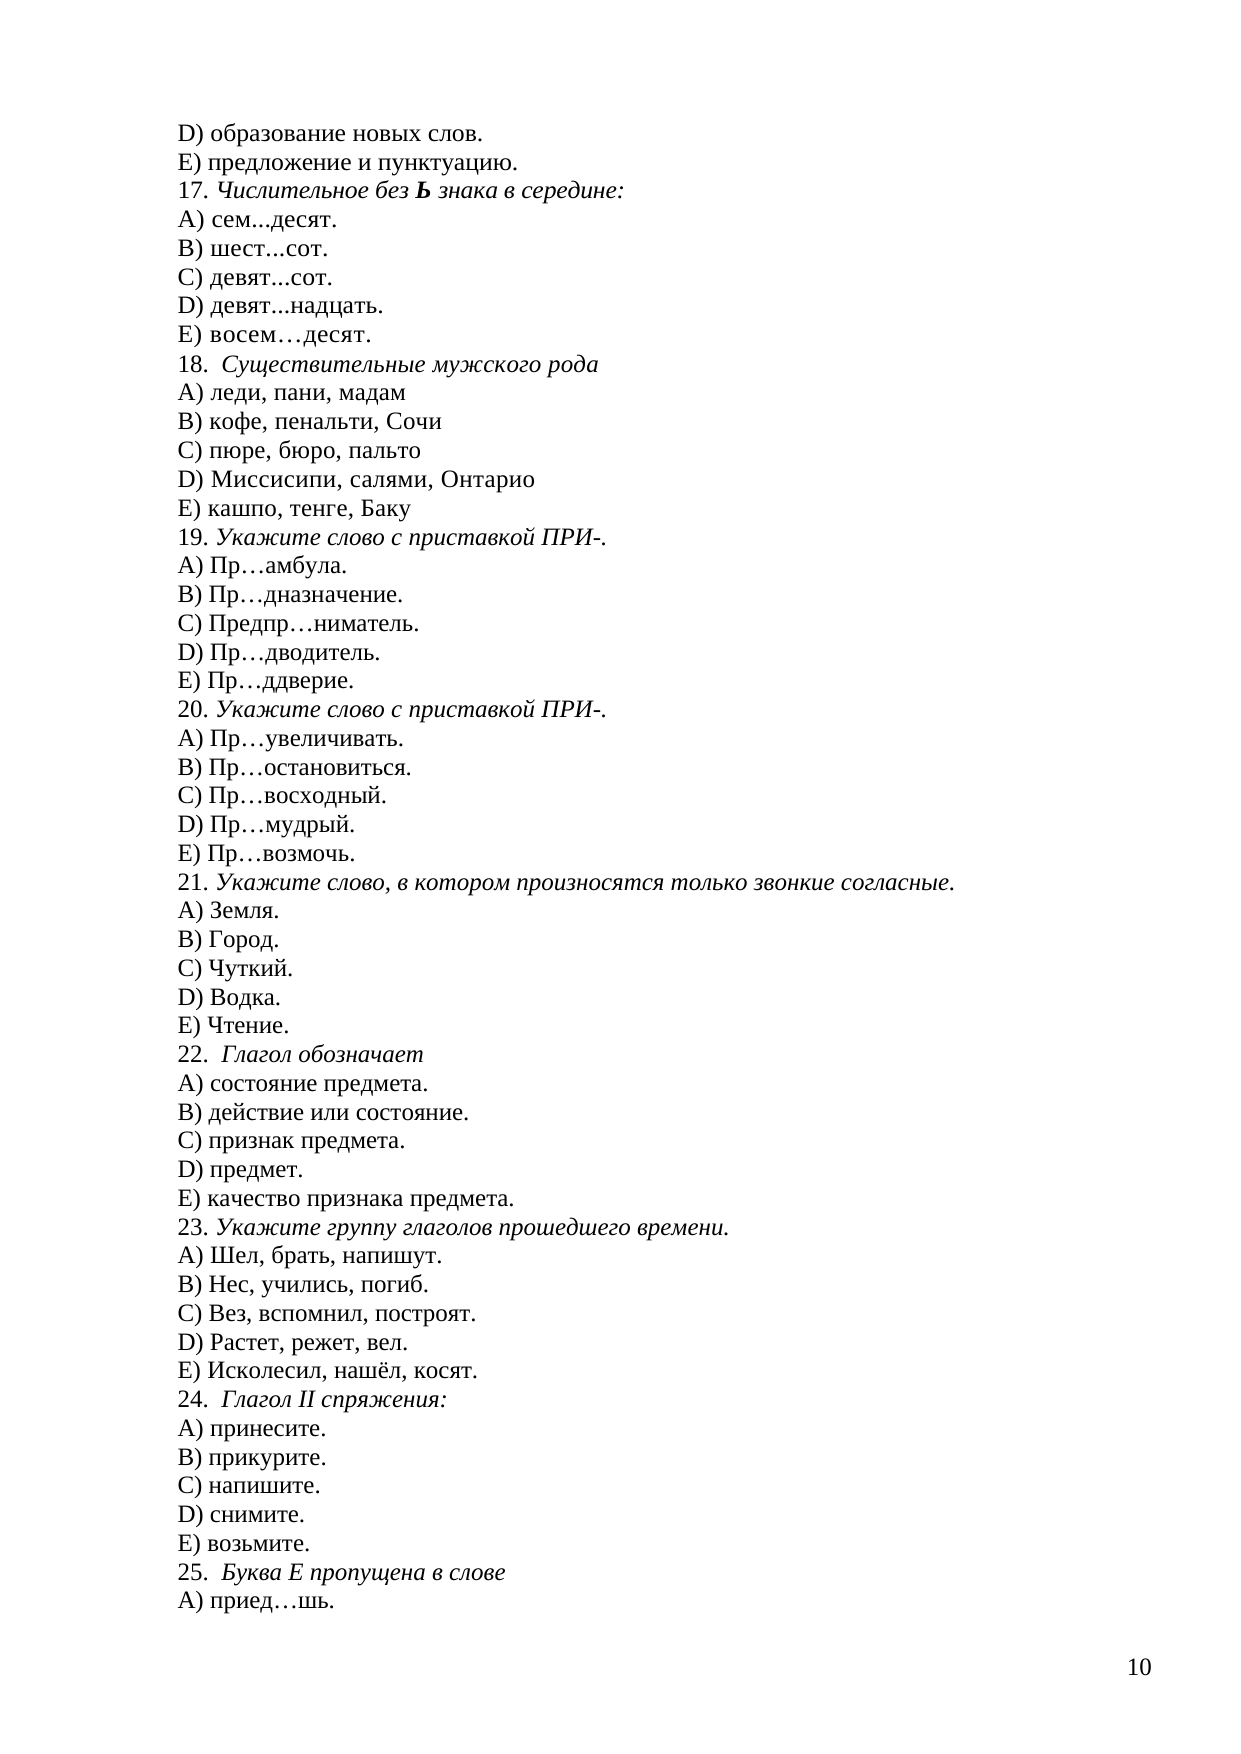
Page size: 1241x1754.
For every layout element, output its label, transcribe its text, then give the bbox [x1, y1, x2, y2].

text Е) качество признака предмета. [177, 1183, 1152, 1212]
text C) Предпр…ниматель. [177, 608, 1152, 637]
text 24. Глагол II спряжения: [177, 1384, 1152, 1413]
text Е) кашпо, тенге, Баку [177, 493, 1152, 522]
text В) действие или состояние. [177, 1097, 1152, 1125]
text В) кофе, пенальти, Сочи [177, 406, 1152, 435]
text А) Шел, брать, напишут. [177, 1240, 1152, 1269]
text Е) Исколесил, нашёл, косят. [177, 1355, 1152, 1384]
text D) предмет. [177, 1154, 1152, 1183]
text D) снимите. [177, 1499, 1152, 1528]
text А) принесите. [177, 1413, 1152, 1442]
text A) Пр…увеличивать. [177, 723, 1152, 752]
text 21. Укажите слово, в котором произносятся только звонкие согласные. [177, 867, 1152, 895]
text D) Пр…дводитель. [177, 637, 1152, 665]
text E) Чтение. [177, 1010, 1152, 1039]
text B) Город. [177, 924, 1152, 953]
text В) шест...сот. [177, 233, 1083, 262]
text С) признак предмета. [177, 1125, 1152, 1154]
text 18. Существительные мужского рода А) леди, пани, мадам [177, 349, 792, 406]
text C) Чуткий. [177, 953, 1152, 982]
text С) девят...сот. [177, 262, 1083, 291]
text D) девят...надцать. [177, 291, 1083, 319]
text E) Пр…возмочь. [177, 838, 1152, 867]
text 25. Буква Е пропущена в слове [177, 1557, 1152, 1585]
text В) прикурите. [177, 1442, 1152, 1470]
text B) Пр…остановиться. [177, 752, 1152, 780]
text 20. Укажите слово с приставкой ПРИ-. [177, 694, 1152, 723]
text C) Пр…восходный. [177, 780, 1152, 809]
text 22. Глагол обозначает [177, 1039, 1152, 1068]
text B) Пр…дназначение. [177, 579, 1152, 608]
text 17. Числительное без Ь знака в середине: [177, 176, 1152, 204]
text 19. Укажите слово с приставкой ПРИ-. [177, 522, 1152, 550]
text E) Пр…ддверие. [177, 665, 1152, 694]
text A) Пр…амбула. [177, 550, 1152, 579]
text Е) возьмите. [177, 1528, 1152, 1557]
text Е) предложение и пунктуацию. [177, 147, 1152, 176]
text С) напишите. [177, 1470, 1152, 1499]
text А) состояние предмета. [177, 1068, 1152, 1097]
text С) Вез, вспомнил, построят. [177, 1298, 1152, 1327]
text D) Водка. [177, 982, 1152, 1010]
text В) Нес, учились, погиб. [177, 1269, 1152, 1298]
text 23. Укажите группу глаголов прошедшего времени. [177, 1212, 1152, 1240]
text Е) восем…десят. [177, 319, 1083, 348]
text А) сем...десят. [177, 204, 1152, 233]
text С) пюре, бюро, пальто [177, 435, 1152, 464]
text D) образование новых слов. [177, 118, 1152, 147]
text A) Земля. [177, 895, 1152, 924]
text D) Растет, режет, вел. [177, 1327, 1152, 1355]
text А) приед…шь. [177, 1585, 1152, 1614]
text D) Миссисипи, салями, Онтарио [177, 464, 1152, 492]
text D) Пр…мудрый. [177, 809, 1152, 838]
